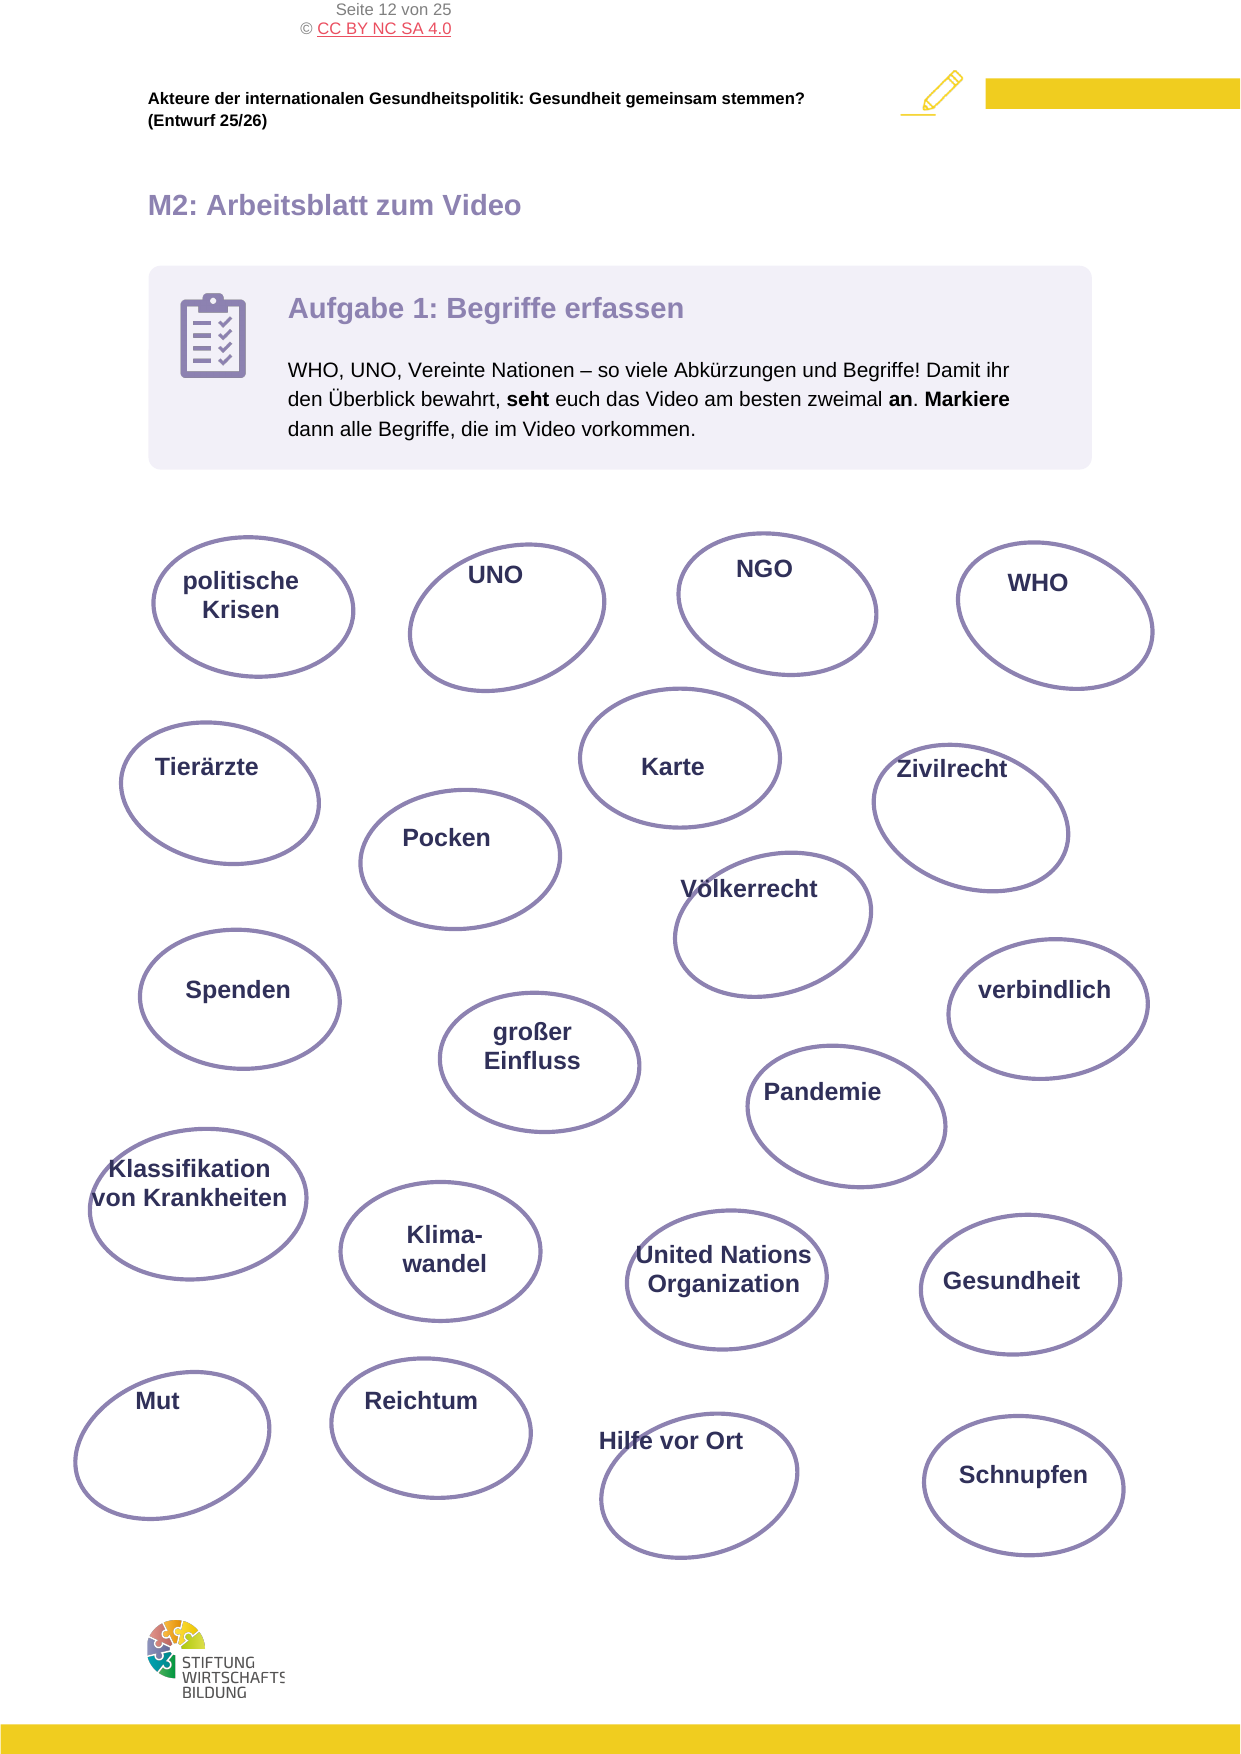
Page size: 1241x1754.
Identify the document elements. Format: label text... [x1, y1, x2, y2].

subtitle M2: Arbeitsblatt zum Video [148, 188, 1093, 221]
picture [163, 285, 263, 386]
picture [147, 1619, 285, 1699]
picture [898, 59, 965, 126]
